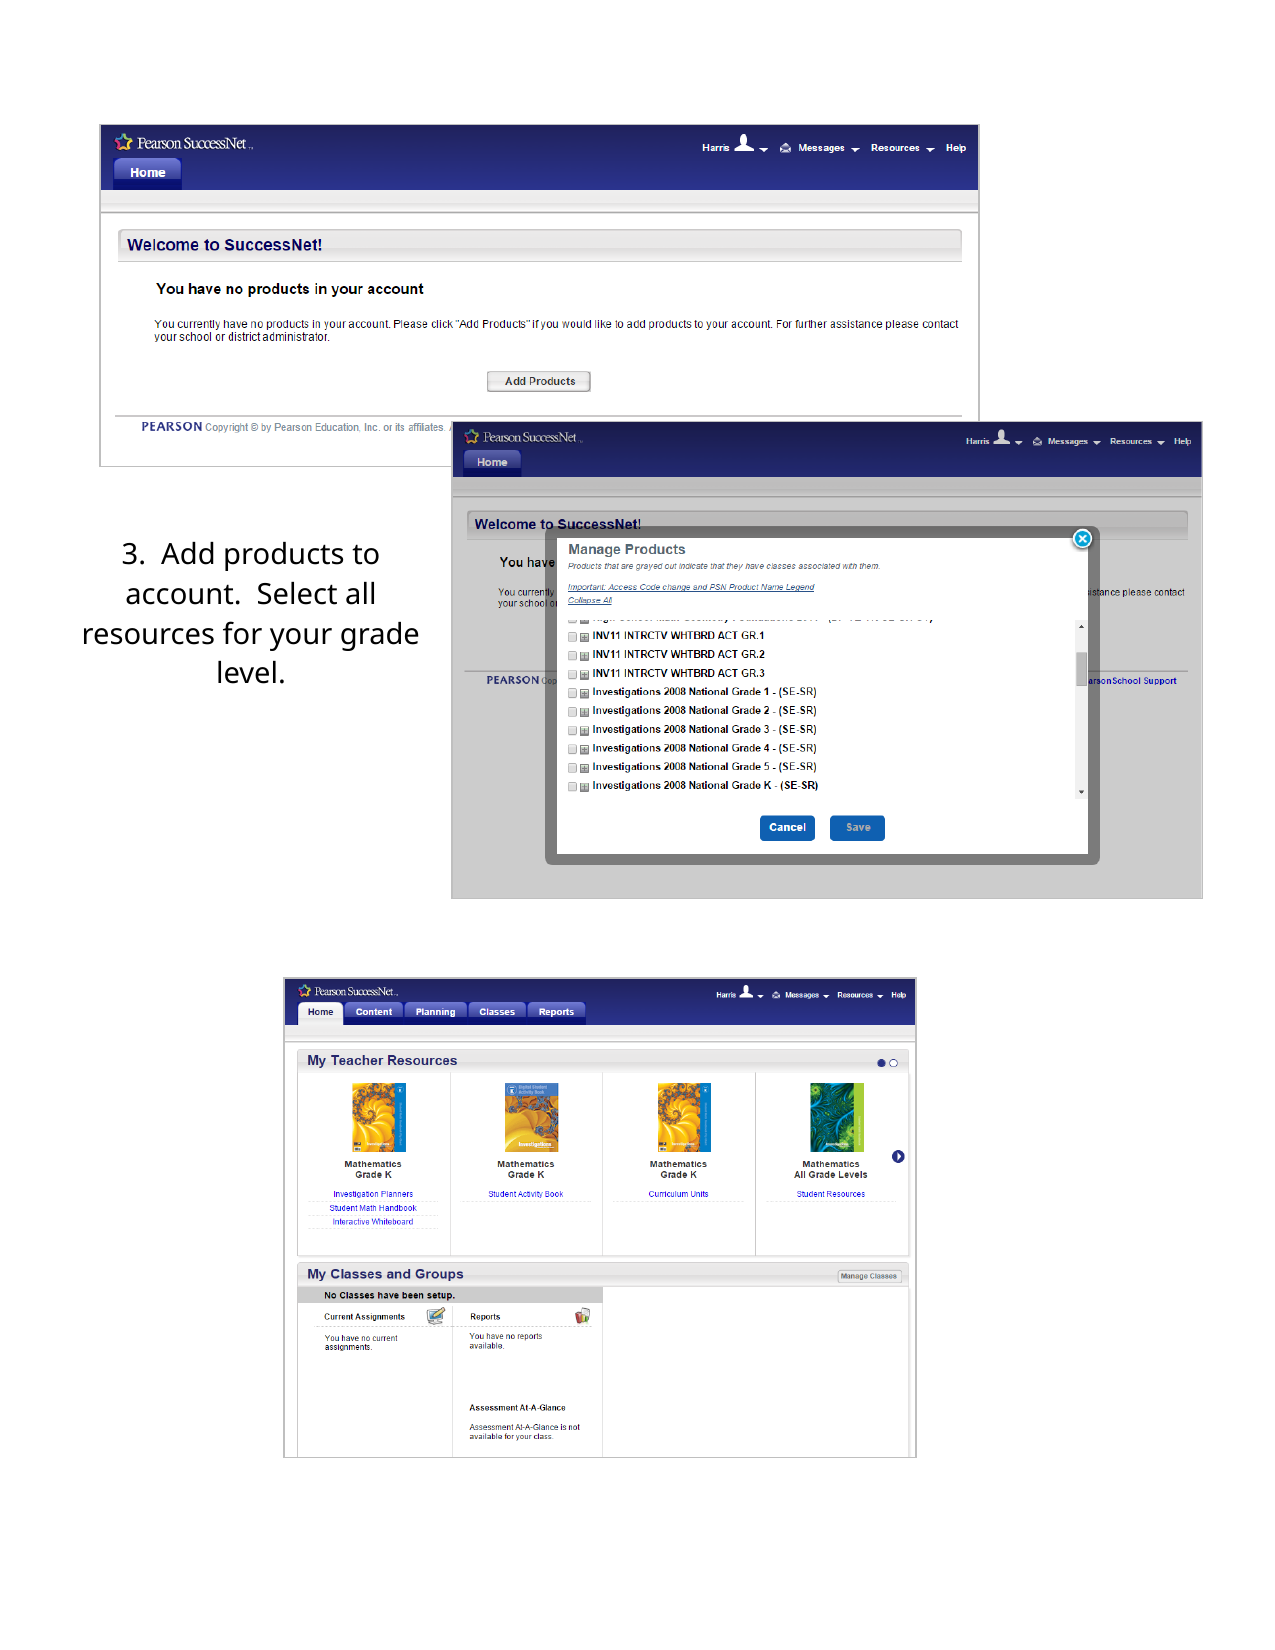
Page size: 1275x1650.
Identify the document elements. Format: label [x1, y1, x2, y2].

picture [285, 979, 915, 1457]
picture [101, 125, 978, 466]
picture [453, 422, 1202, 898]
